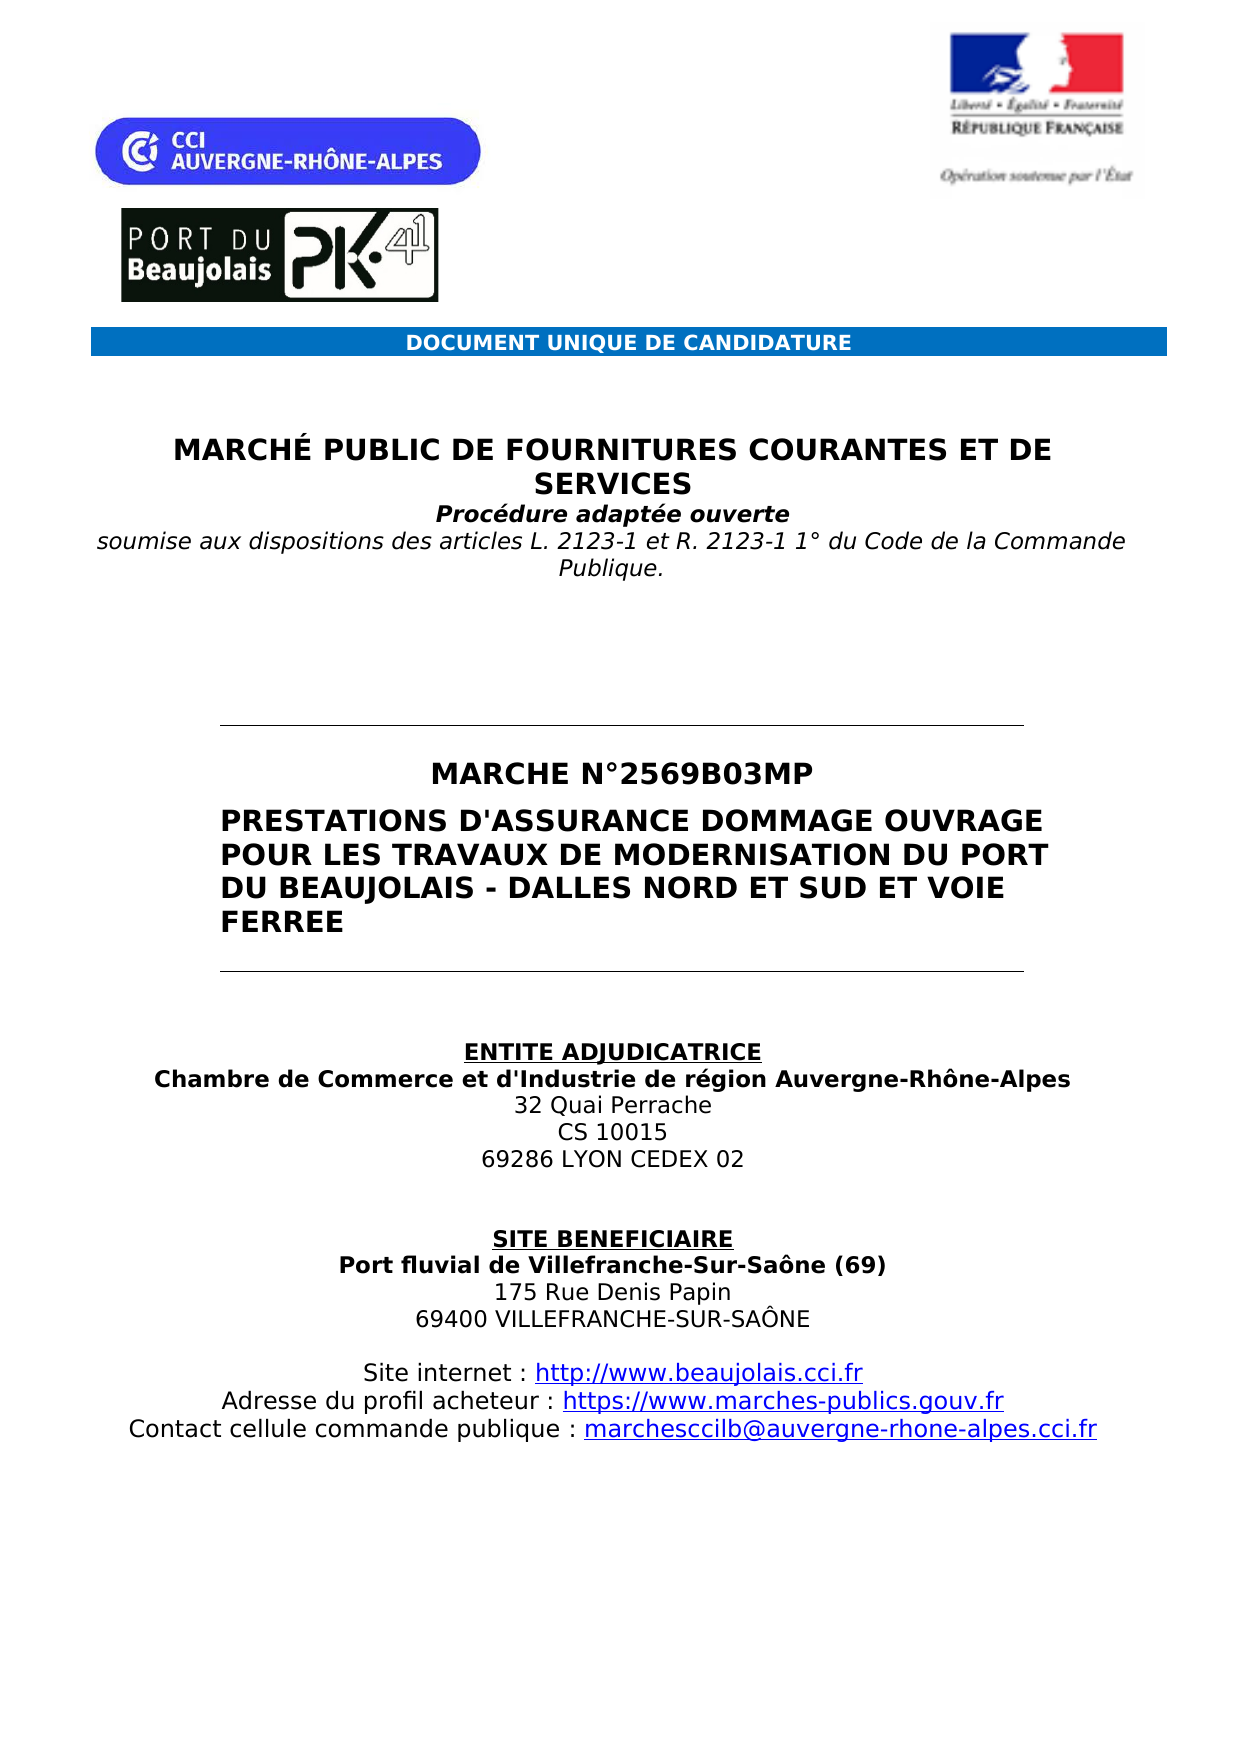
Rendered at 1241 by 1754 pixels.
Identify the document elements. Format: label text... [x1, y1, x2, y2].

text Contact cellule commande publique : marchesccilb@auvergne-rhone-alpes.cci.fr [89, 1415, 1137, 1443]
picture [88, 103, 491, 196]
table_header MARCHE N°2569B03MP PRESTATIONS D'ASSURANCE DOMMAGE OUVRAGE POUR LES TRAVAUX DE MODERNISATION DU PORT DU BEAUJOLAIS - DALLES NORD ET SUD ET VOIE FERREE [220, 726, 1024, 971]
text ENTITE ADJUDICATRICE [89, 1039, 1137, 1066]
text Adresse du profil acheteur : https://www.marches-publics.gouv.fr [89, 1387, 1137, 1415]
text MARCHÉ PUBLIC DE FOURNITURES COURANTES ET DE SERVICES [89, 433, 1137, 501]
text Chambre de Commerce et d'Industrie de région Auvergne-Rhône-Alpes [91, 1066, 1135, 1092]
table_header DOCUMENT UNIQUE DE CANDIDATURE [91, 327, 1167, 356]
picture [121, 208, 439, 302]
text 32 Quai Perrache [91, 1092, 1135, 1119]
text CS 10015 [91, 1119, 1135, 1146]
text 69286 LYON CEDEX 02 [91, 1146, 1135, 1172]
text SITE BENEFICIAIRE [91, 1226, 1135, 1252]
text Port fluvial de Villefranche-Sur-Saône (69) [91, 1252, 1135, 1279]
picture [929, 22, 1146, 199]
text Procédure adaptée ouverte [89, 501, 1137, 528]
text 69400 VILLEFRANCHE-SUR-SAÔNE [91, 1306, 1135, 1332]
text 175 Rue Denis Papin [91, 1279, 1135, 1306]
text soumise aux dispositions des articles L. 2123-1 et R. 2123-1 1° du Code de la Commande Publique. [89, 528, 1137, 581]
text Site internet : http://www.beaujolais.cci.fr [89, 1359, 1137, 1387]
